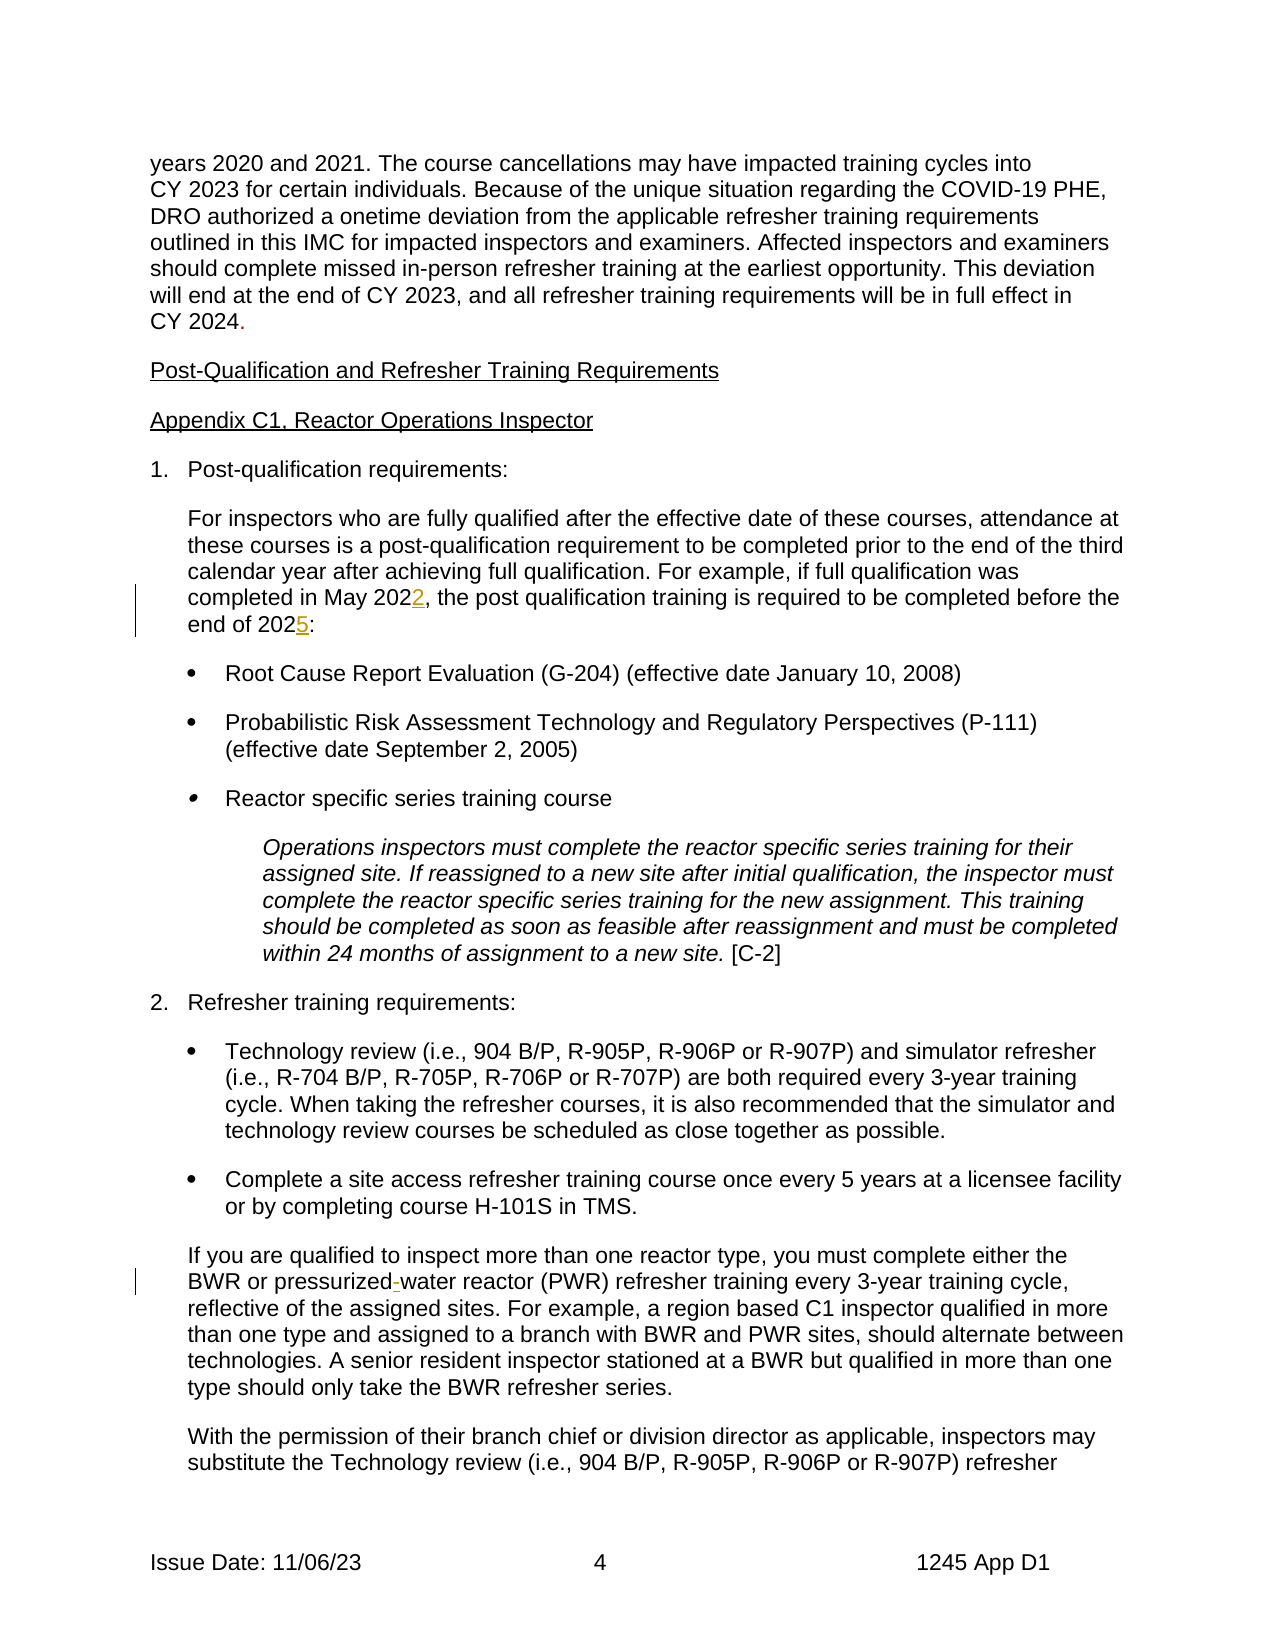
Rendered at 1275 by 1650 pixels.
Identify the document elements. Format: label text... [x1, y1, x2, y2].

subtitle Appendix C1, Reactor Operations Inspector [150, 407, 1125, 433]
text For inspectors who are fully qualified after the effective date of these courses, attendance at these courses is a post-qualification requirement to be completed prior to the end of the third calendar year after achieving full qualification. For example, if full qualification was completed in May 202, the post qualification training is required to be completed before the end of 202: [187, 505, 1125, 637]
text If you are qualified to inspect more than one reactor type, you must complete either the BWR or pressurizedwater reactor (PWR) refresher training every 3-year training cycle, reflective of the assigned sites. For example, a region based C1 inspector qualified in more than one type and assigned to a branch with BWR and PWR sites, should alternate between technologies. A senior resident inspector stationed at a BWR but qualified in more than one type should only take the BWR refresher series. [187, 1242, 1125, 1400]
subtitle Post-Qualification and Refresher Training Requirements [150, 357, 1125, 384]
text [187, 1423, 1125, 1476]
text Operations inspectors must complete the reactor specific series training for their assigned site. If reassigned to a new site after initial qualification, the inspector must complete the reactor specific series training for the new assignment. This training should be completed as soon as feasible after reassignment and must be completed within 24 months of assignment to a new site. [C-2] [262, 834, 1125, 966]
list Probabilistic Risk Assessment Technology and Regulatory Perspectives (P-111) (effective date September 2, 2005) [187, 709, 1125, 762]
list Technology review (i.e., 904 B/P, R-905P, R-906P or R-907P) and simulator refresher (i.e., R-704 B/P, R-705P, R-706P or R-707P) are both required every 3-year training cycle. When taking the refresher courses, it is also recommended that the simulator and technology review courses be scheduled as close together as possible. [187, 1038, 1125, 1143]
list Post-qualification requirements: [150, 456, 1125, 482]
list Refresher training requirements: [150, 989, 1125, 1015]
list Complete a site access refresher training course once every 5 years at a licensee facility or by completing course H-101S in TMS. [187, 1166, 1125, 1219]
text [150, 150, 1125, 334]
list Reactor specific series training course [187, 785, 1125, 811]
list Root Cause Report Evaluation (G-204) (effective date January 10, 2008) [187, 660, 1125, 686]
